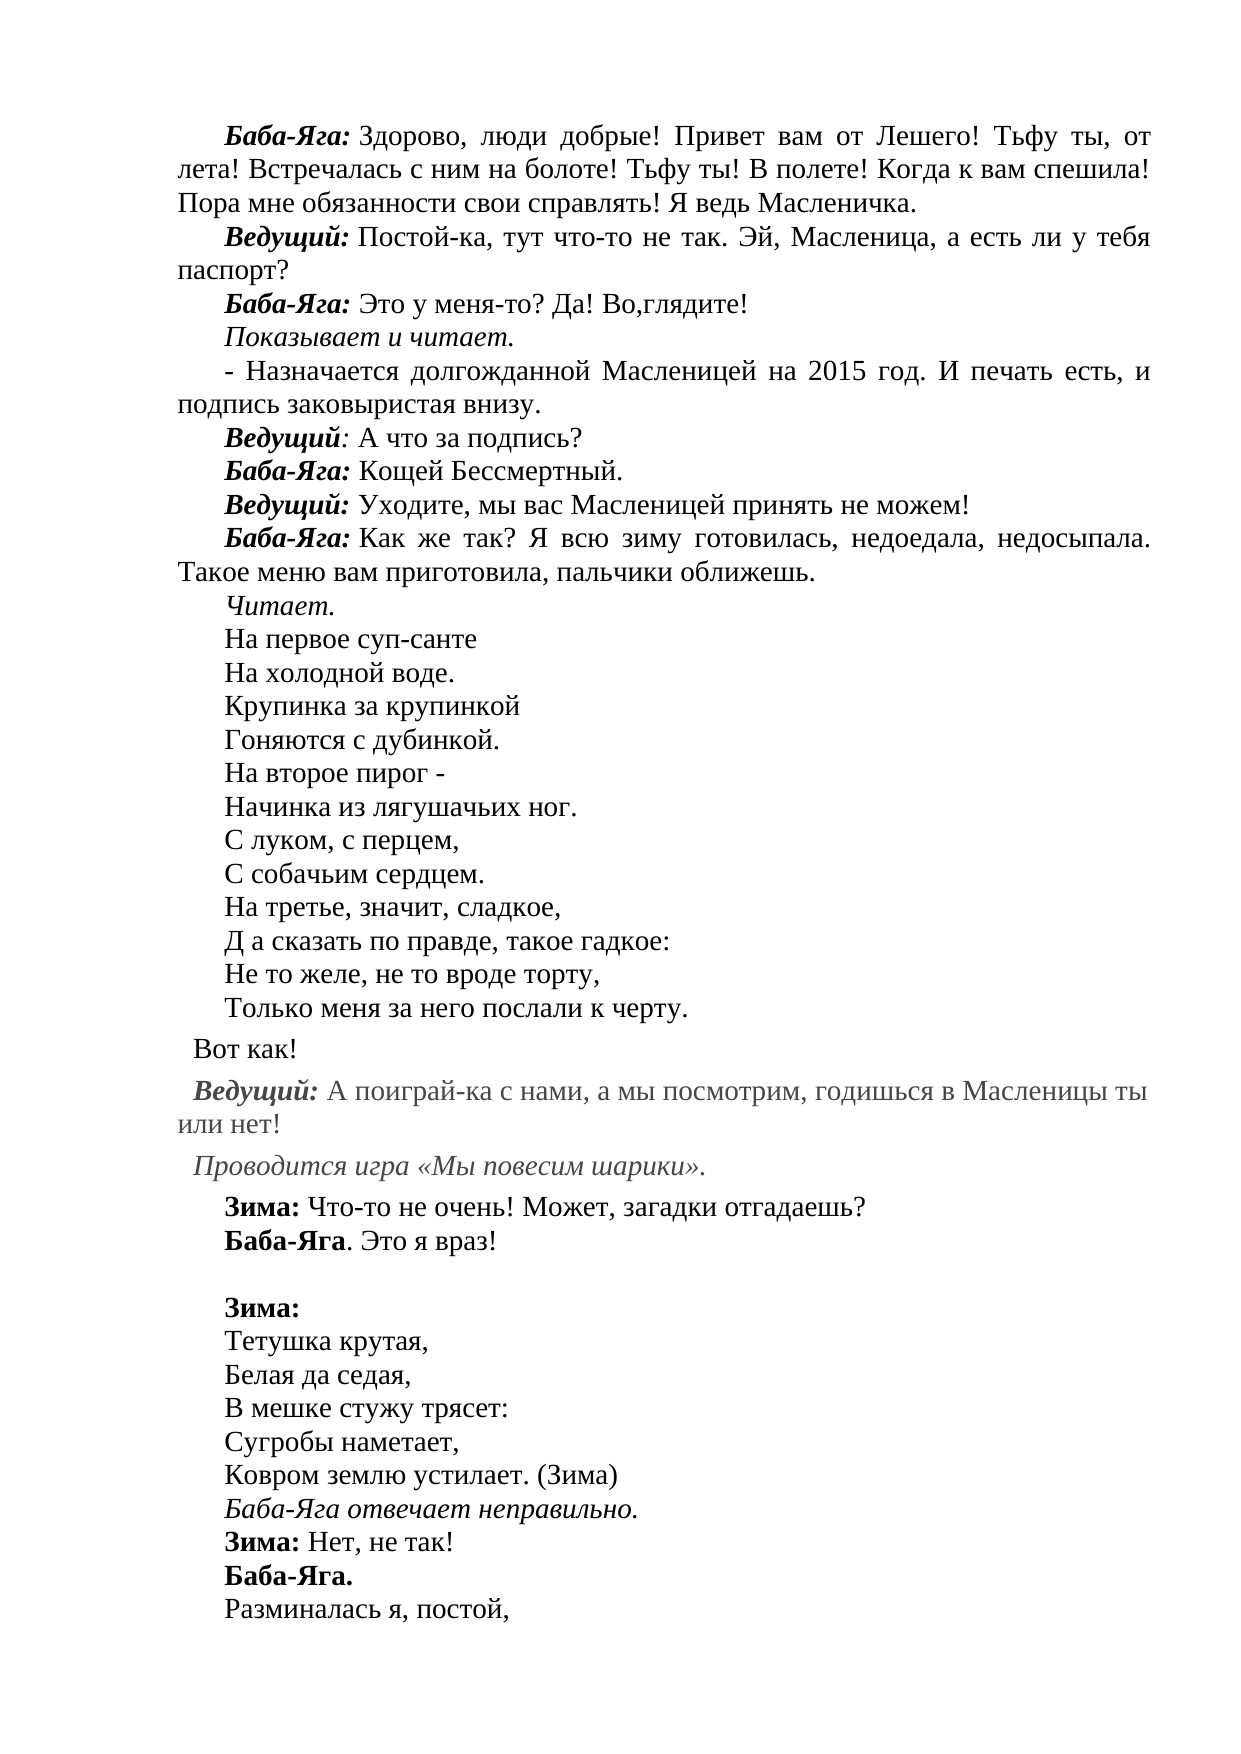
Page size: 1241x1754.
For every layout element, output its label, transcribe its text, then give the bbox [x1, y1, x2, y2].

text Не то желе, не то вроде торту, [177, 957, 1152, 990]
text С луком, с перцем, [177, 822, 1152, 856]
text На первое суп-санте [177, 621, 1152, 655]
text С собачьим сердцем. [177, 856, 1152, 889]
text Ковром землю устилает. (Зима) [177, 1457, 1152, 1491]
text Крупинка за крупинкой [177, 688, 1152, 722]
text На третье, значит, сладкое, [177, 889, 1152, 923]
text Ведущий: Постой-ка, тут что-то не так. Эй, Масленица, а есть ли у тебя паспорт? [177, 219, 1152, 286]
text Сугробы наметает, [177, 1424, 1152, 1457]
text Ведущий: А что за подпись? [177, 420, 1152, 453]
text Ведущий: Уходите, мы вас Масленицей принять не можем! [177, 487, 1152, 521]
text Зима: Что-то не очень! Может, загадки отгадаешь? [177, 1189, 1152, 1223]
text Ведущий: А поиграй-ка с нами, а мы посмотрим, годишься в Масленицы ты или нет! [177, 1073, 1152, 1140]
text В мешке стужу трясет: [177, 1390, 1152, 1424]
text Тетушка крутая, [177, 1323, 1152, 1357]
text - Назначается долгожданной Масленицей на 2015 год. И печать есть, и подпись заковыристая внизу. [177, 353, 1152, 420]
text Разминалась я, постой, [177, 1592, 1152, 1625]
text Читает. [177, 588, 1152, 621]
text На холодной воде. [177, 655, 1152, 688]
text Баба-Яга: Как же так? Я всю зиму готовилась, недоедала, недосыпала. Такое меню вам приготовила, пальчики оближешь. [177, 521, 1152, 588]
text Д а сказать по правде, такое гадкое: [177, 923, 1152, 957]
text Баба-Яга. Это я враз! [177, 1223, 1152, 1256]
text Зима: Нет, не так! [177, 1524, 1152, 1558]
text Вот как! [177, 1032, 1152, 1065]
text Белая да седая, [177, 1357, 1152, 1390]
text Гоняются с дубинкой. [177, 722, 1152, 755]
text На второе пирог - [177, 755, 1152, 789]
text Баба-Яга: Кощей Бессмертный. [177, 453, 1152, 487]
text Баба-Яга: Здорово, люди добрые! Привет вам от Лешего! Тьфу ты, от лета! Встречалась с ним на болоте! Тьфу ты! В полете! Когда к вам спешила! Пора мне обязанности свои справлять! Я ведь Масленичка. [177, 118, 1152, 219]
text Проводится игра «Мы повесим шарики». [177, 1148, 1152, 1181]
text Зима: [177, 1290, 1152, 1323]
text Только меня за него послали к черту. [177, 990, 1152, 1024]
text Баба-Яга. [177, 1558, 1152, 1592]
text Показывает и читает. [177, 319, 1152, 353]
text Начинка из лягушачьих ног. [177, 789, 1152, 822]
text Баба-Яга отвечает неправильно. [177, 1491, 1152, 1524]
text Баба-Яга: Это у меня-то? Да! Во,глядите! [177, 286, 1152, 319]
